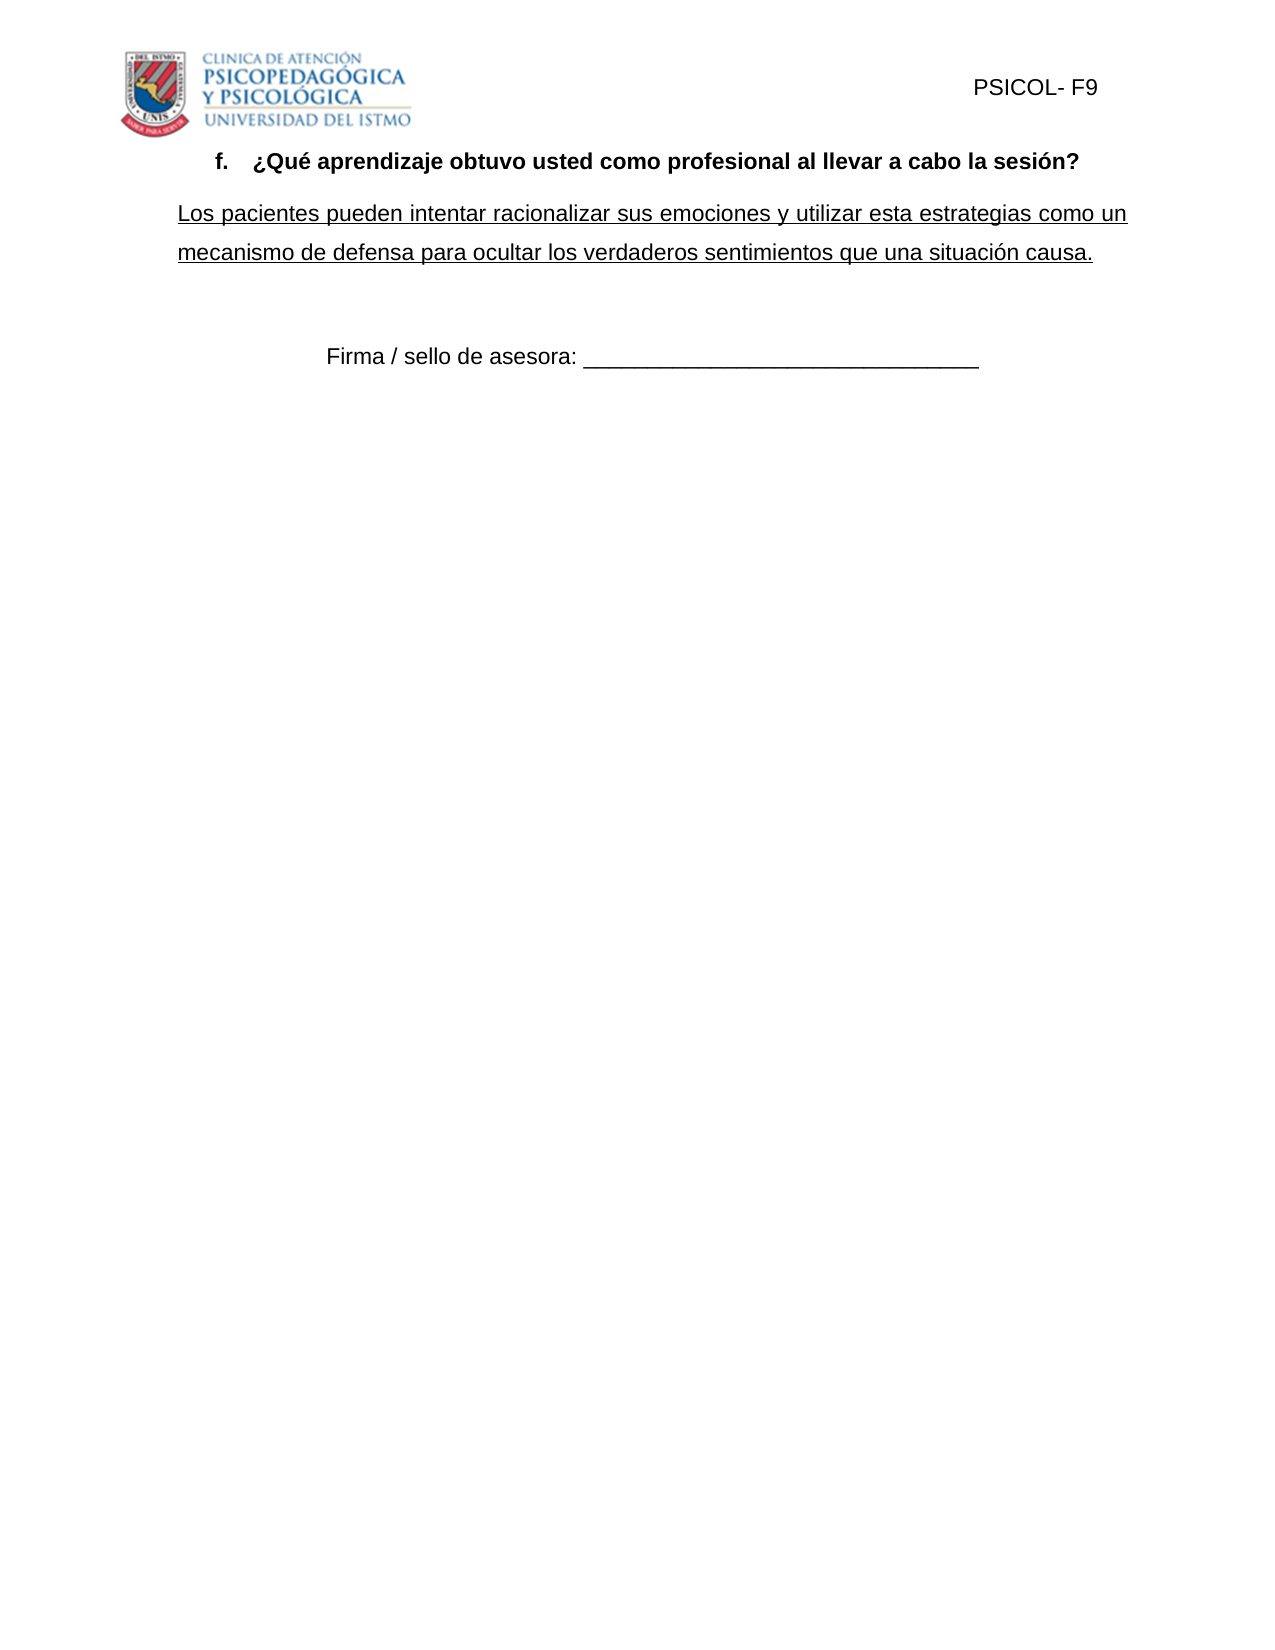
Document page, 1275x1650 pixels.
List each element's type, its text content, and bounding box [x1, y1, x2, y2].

text Firma / sello de asesora: _______________________________ [177, 343, 1127, 369]
text Los pacientes pueden intentar racionalizar sus emociones y utilizar esta estrategias como un mecanismo de defensa para ocultar los verdaderos sentimientos que una situación causa. [177, 200, 1127, 223]
picture [65, 20, 437, 148]
list ¿Qué aprendizaje obtuvo usted como profesional al llevar a cabo la sesión? [215, 148, 1127, 174]
text Los pacientes pueden intentar racionalizar sus emociones y utilizar esta estrategias como un mecanismo de defensa para ocultar los verdaderos sentimientos que una situación causa. [177, 224, 1127, 266]
